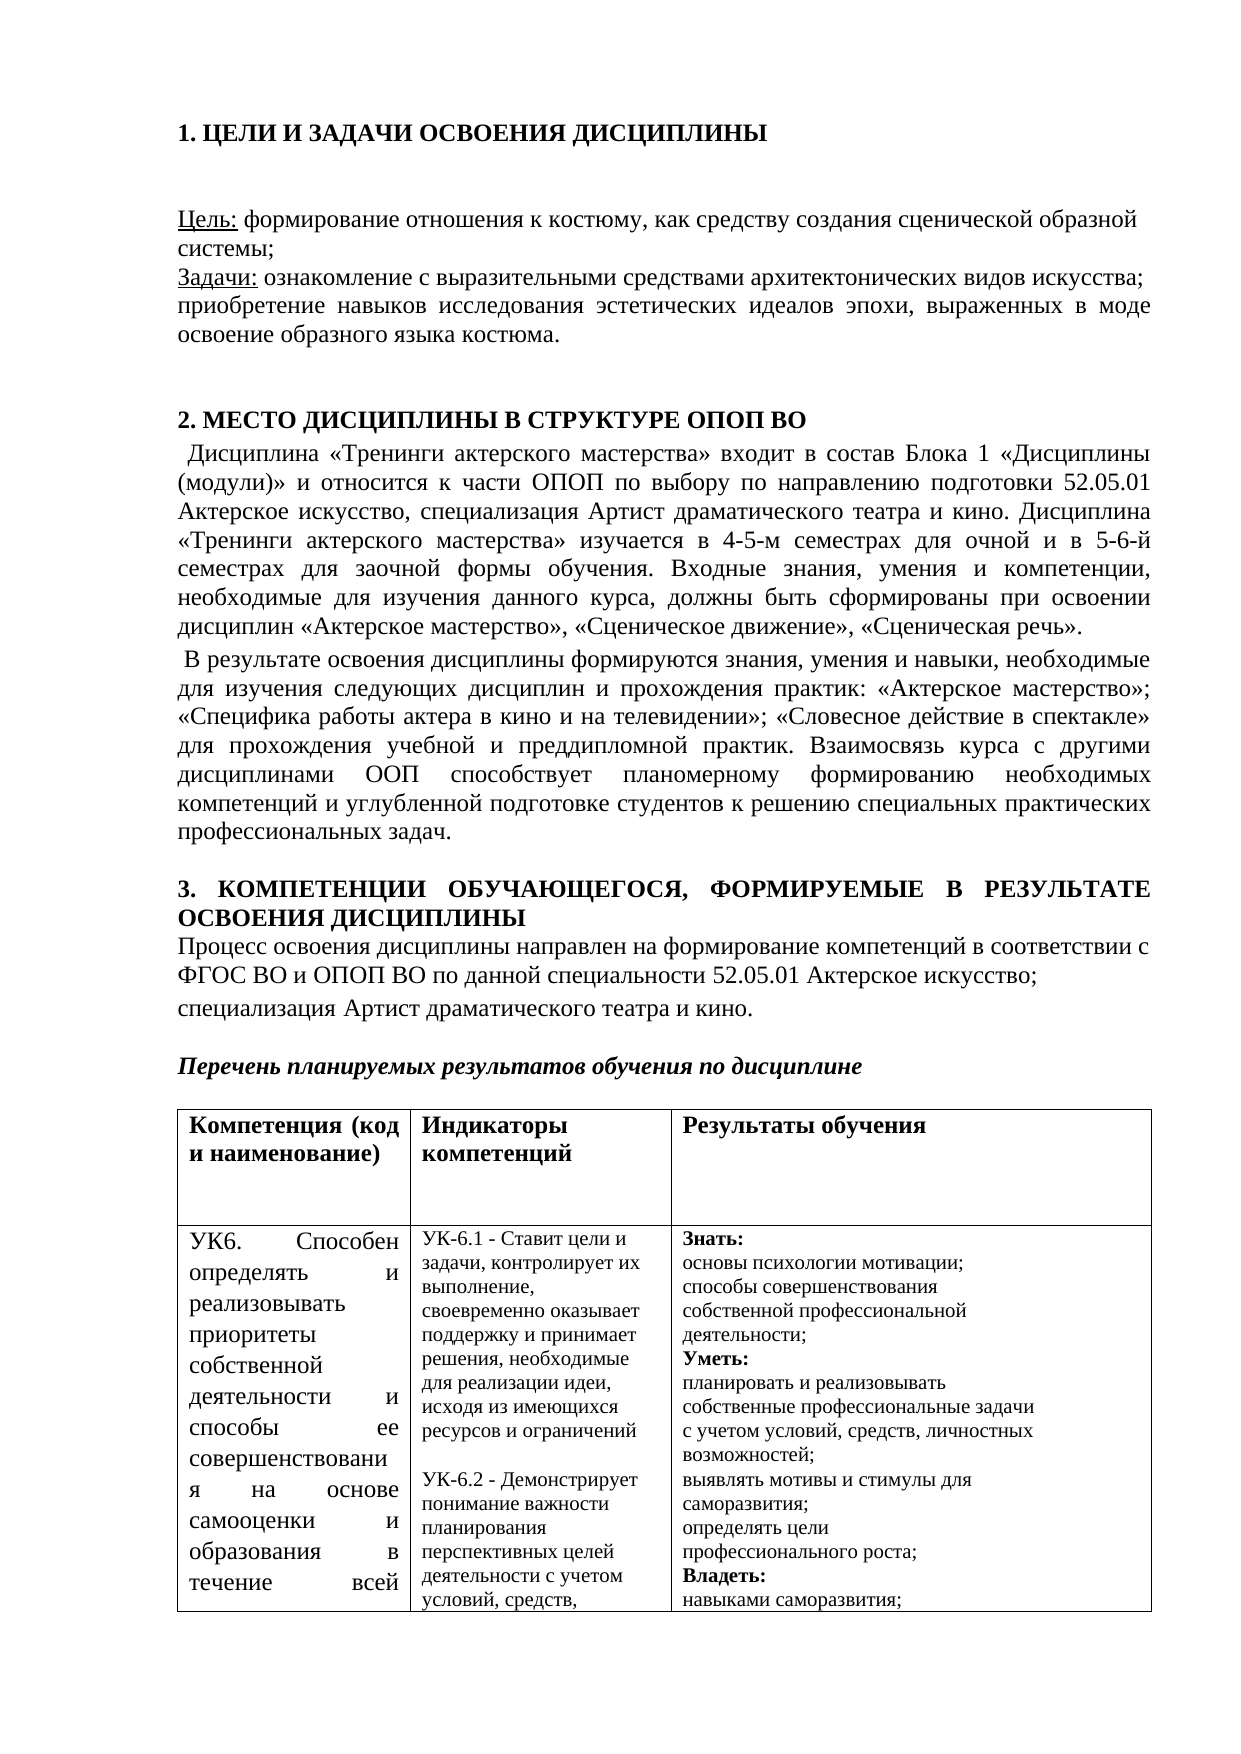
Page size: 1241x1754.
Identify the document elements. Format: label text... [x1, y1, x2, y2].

table_header Результаты обучения [672, 1110, 1151, 1225]
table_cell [672, 1226, 1151, 1611]
table_header Индикаторы компетенций [411, 1110, 671, 1225]
text Цель: формирование отношения к костюму, как средству создания сценической образной системы; [177, 204, 1152, 262]
text Задачи: ознакомление с выразительными средствами архитектонических видов искусства; [177, 262, 1152, 291]
table_header Компетенция (код и наименование) [178, 1110, 410, 1225]
text Перечень планируемых результатов обучения по дисциплине [177, 1051, 1152, 1080]
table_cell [178, 1226, 410, 1611]
text 2. МЕСТО ДИСЦИПЛИНЫ В СТРУКТУРЕ ОПОП ВО [177, 406, 1152, 434]
text приобретение навыков исследования эстетических идеалов эпохи, выраженных в моде освоение образного языка костюма. [177, 291, 1152, 348]
text Дисциплина «Тренинги актерского мастерства» входит в состав Блока 1 «Дисциплины (модули)» и относится к части ОПОП по выбору по направлению подготовки 52.05.01 Актерское искусство, специализация Артист драматического театра и кино. Дисциплина «Тренинги актерского мастерства» изучается в 4-5-м семестрах для очной и в 5-6-й семестрах для заочной формы обучения. Входные знания, умения и компетенции, необходимые для изучения данного курса, должны быть сформированы при освоении дисциплин «Актерское мастерство», «Сценическое движение», «Сценическая речь». [177, 438, 1152, 640]
text В результате освоения дисциплины формируются знания, умения и навыки, необходимые для изучения следующих дисциплин и прохождения практик: «Актерское мастерство»; «Специфика работы актера в кино и на телевидении»; «Словесное действие в спектакле» для прохождения учебной и преддипломной практик. Взаимосвязь курса с другими дисциплинами ООП способствует планомерному формированию необходимых компетенций и углубленной подготовке студентов к решению специальных практических профессиональных задач. [177, 644, 1152, 845]
text 1. ЦЕЛИ И ЗАДАЧИ ОСВОЕНИЯ ДИСЦИПЛИНЫ [177, 118, 1152, 147]
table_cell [411, 1226, 671, 1611]
text 3. КОМПЕТЕНЦИИ ОБУЧАЮЩЕГОСЯ, ФОРМИРУЕМЫЕ В РЕЗУЛЬТАТЕ ОСВОЕНИЯ ДИСЦИПЛИНЫ [177, 874, 1152, 931]
text Процесс освоения дисциплины направлен на формирование компетенций в соответствии с ФГОС ВО и ОПОП ВО по данной специальности 52.05.01 Актерское искусство; специализация Артист драматического театра и кино. [177, 931, 1152, 1022]
